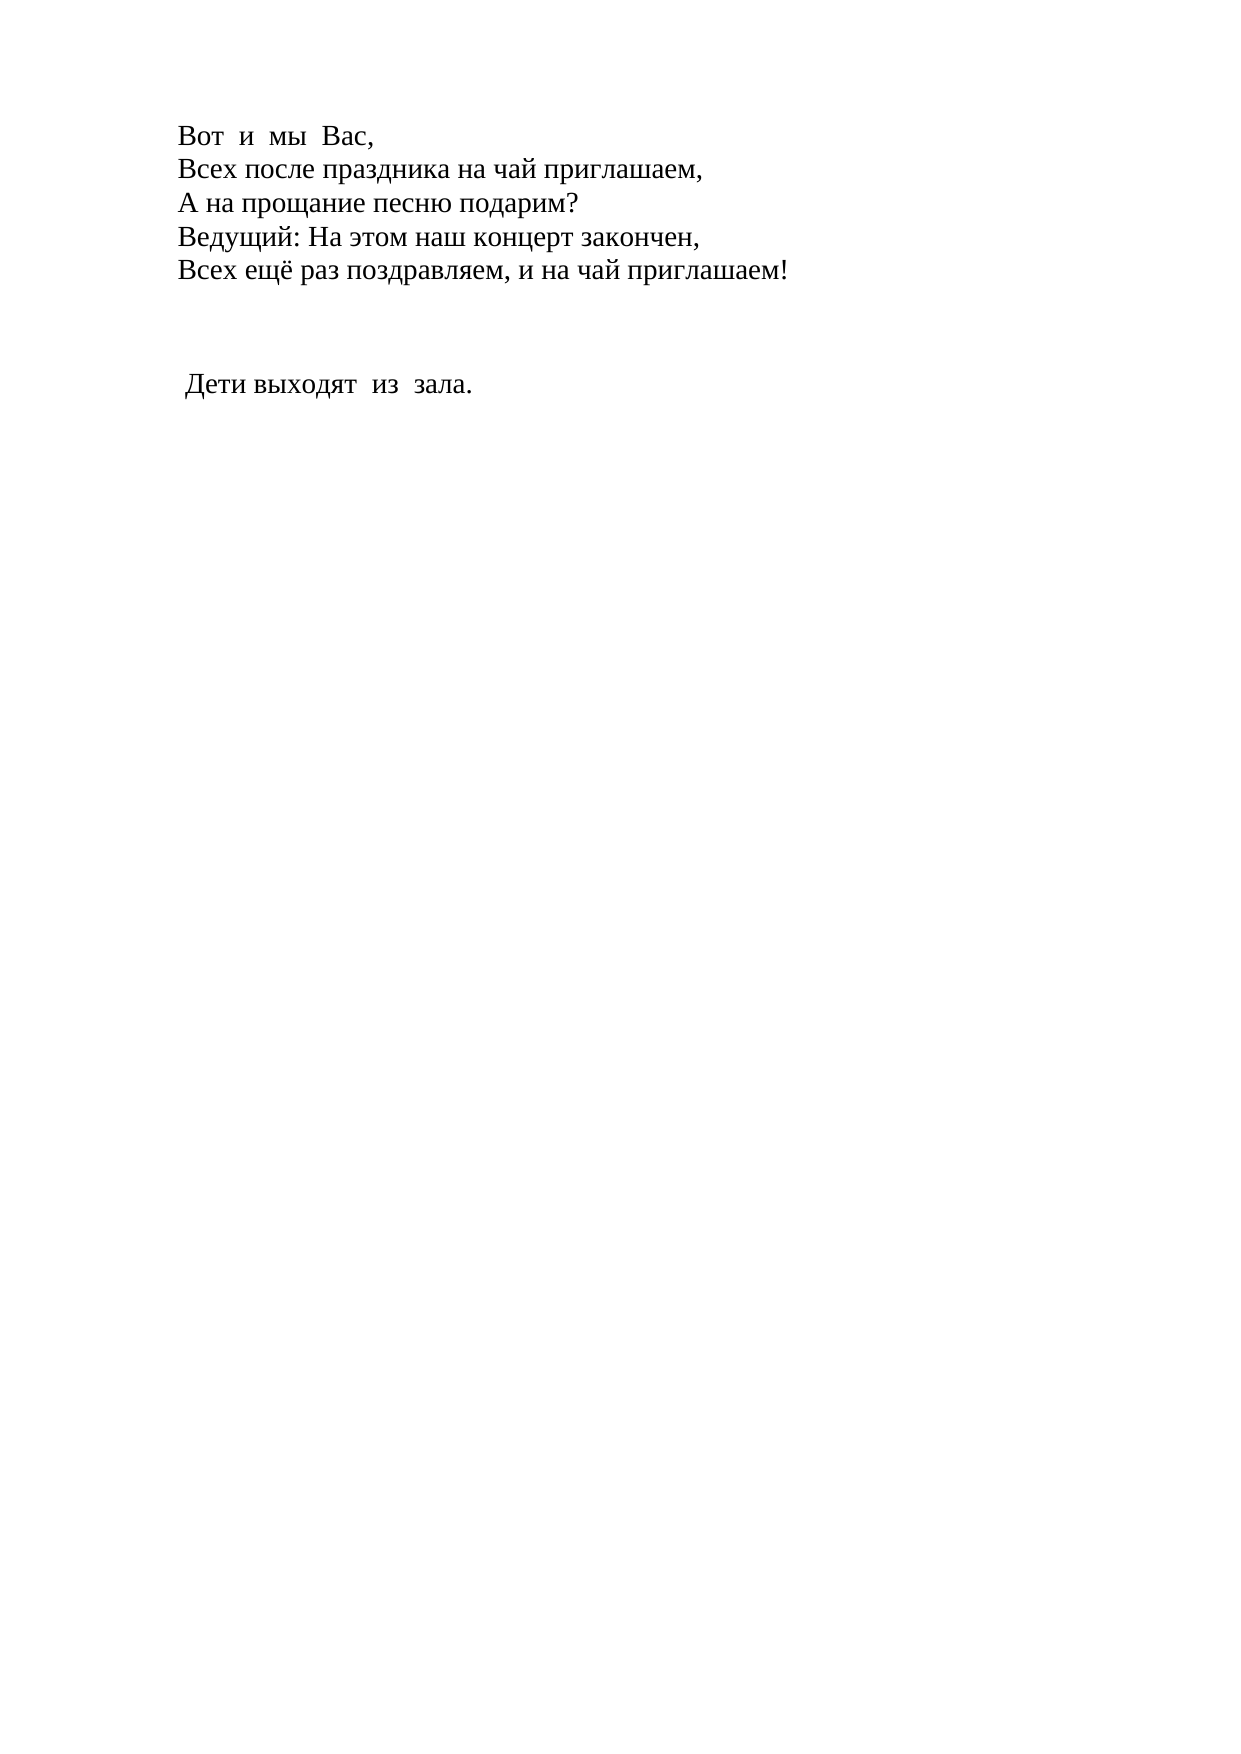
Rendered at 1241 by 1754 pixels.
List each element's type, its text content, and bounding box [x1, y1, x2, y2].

text А на прощание песню подарим? [177, 185, 1144, 219]
text Ведущий: На этом наш концерт закончен, [177, 219, 1144, 252]
text Дети выходят из зала. [185, 366, 1144, 400]
text Вот и мы Вас, Всех после праздника на чай приглашаем, [177, 118, 1144, 185]
text Всех ещё раз поздравляем, и на чай приглашаем! [177, 252, 1144, 286]
